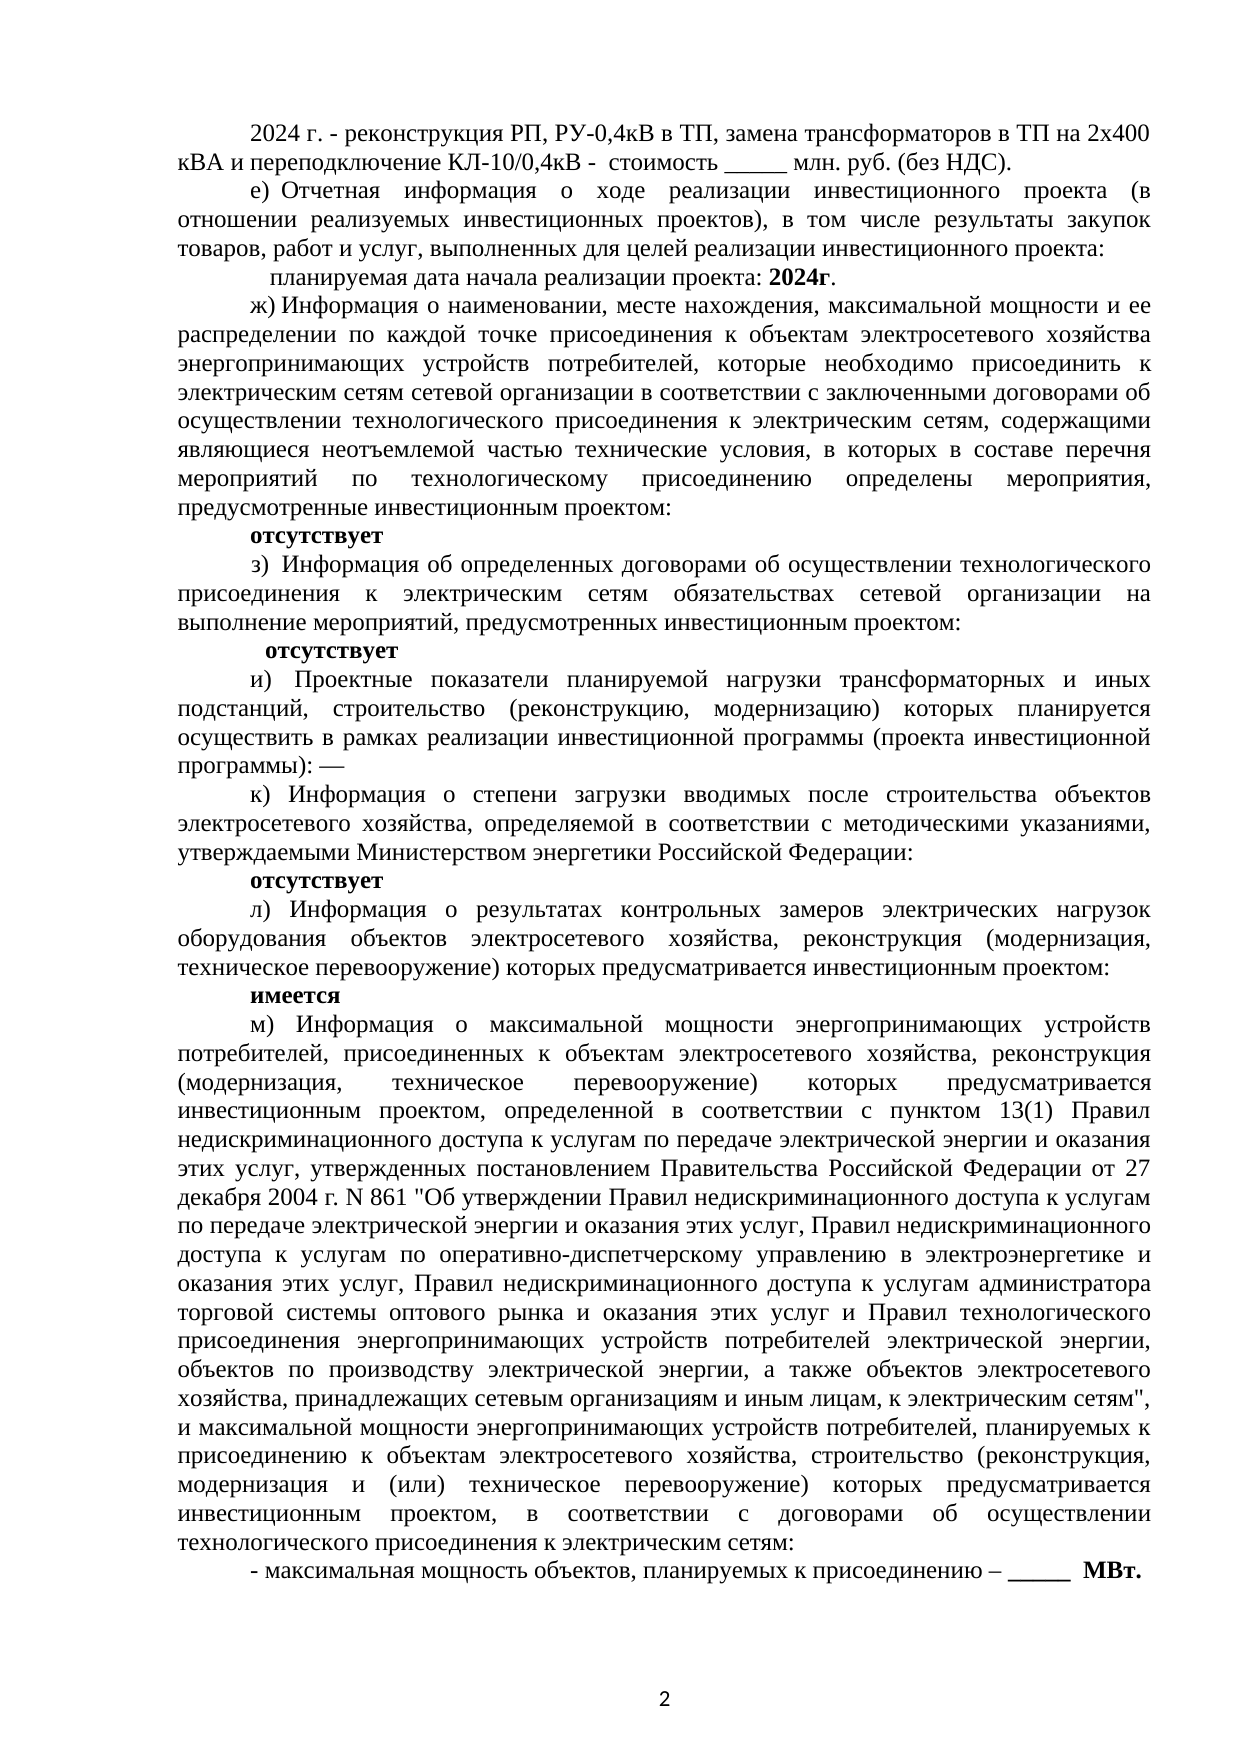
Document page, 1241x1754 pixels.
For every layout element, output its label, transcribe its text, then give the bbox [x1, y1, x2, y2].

text е) Отчетная информация о ходе реализации инвестиционного проекта (в отношении реализуемых инвестиционных проектов), в том числе результаты закупок товаров, работ и услуг, выполненных для целей реализации инвестиционного проекта: [177, 176, 1152, 262]
text - максимальная мощность объектов, планируемых к присоединению – _____ МВт. [177, 1556, 1152, 1584]
text имеется [177, 981, 1152, 1009]
text 2024 г. - реконструкция РП, РУ-0,4кВ в ТП, замена трансформаторов в ТП на 2х400 кВА и переподключение КЛ-10/0,4кВ - стоимость _____ млн. руб. (без НДС). [177, 118, 1152, 176]
text ж) Информация о наименовании, месте нахождения, максимальной мощности и ее распределении по каждой точке присоединения к объектам электросетевого хозяйства энергопринимающих устройств потребителей, которые необходимо присоединить к электрическим сетям сетевой организации в соответствии с заключенными договорами об осуществлении технологического присоединения к электрическим сетям, содержащими являющиеся неотъемлемой частью технические условия, в которых в составе перечня мероприятий по технологическому присоединению определены мероприятия, предусмотренные инвестиционным проектом: [177, 291, 1152, 521]
text л) Информация о результатах контрольных замеров электрических нагрузок оборудования объектов электросетевого хозяйства, реконструкция (модернизация, техническое перевооружение) которых предусматривается инвестиционным проектом: [177, 894, 1152, 981]
text м) Информация о максимальной мощности энергопринимающих устройств потребителей, присоединенных к объектам электросетевого хозяйства, реконструкция (модернизация, техническое перевооружение) которых предусматривается инвестиционным проектом, определенной в соответствии с пунктом 13(1) Правил недискриминационного доступа к услугам по передаче электрической энергии и оказания этих услуг, утвержденных постановлением Правительства Российской Федерации от 27 декабря 2004 г. N 861 "Об утверждении Правил недискриминационного доступа к услугам по передаче электрической энергии и оказания этих услуг, Правил недискриминационного доступа к услугам по оперативно-диспетчерскому управлению в электроэнергетике и оказания этих услуг, Правил недискриминационного доступа к услугам администратора торговой системы оптового рынка и оказания этих услуг и Правил технологического присоединения энергопринимающих устройств потребителей электрической энергии, объектов по производству электрической энергии, а также объектов электросетевого хозяйства, принадлежащих сетевым организациям и иным лицам, к электрическим сетям", и максимальной мощности энергопринимающих устройств потребителей, планируемых к присоединению к объектам электросетевого хозяйства, строительство (реконструкция, модернизация и (или) техническое перевооружение) которых предусматривается инвестиционным проектом, в соответствии с договорами об осуществлении технологического присоединения к электрическим сетям: [177, 1009, 1152, 1556]
text планируемая дата начала реализации проекта: 2024г. [269, 262, 1152, 291]
text отсутствует [177, 866, 1152, 894]
text к) Информация о степени загрузки вводимых после строительства объектов электросетевого хозяйства, определяемой в соответствии с методическими указаниями, утверждаемыми Министерством энергетики Российской Федерации: [177, 779, 1152, 866]
text отсутствует [265, 636, 1152, 664]
text з) Информация об определенных договорами об осуществлении технологического присоединения к электрическим сетям обязательствах сетевой организации на выполнение мероприятий, предусмотренных инвестиционным проектом: [177, 549, 1152, 636]
text и) Проектные показатели планируемой нагрузки трансформаторных и иных подстанций, строительство (реконструкцию, модернизацию) которых планируется осуществить в рамках реализации инвестиционной программы (проекта инвестиционной программы): — [177, 664, 1152, 779]
text отсутствует [250, 521, 1152, 549]
